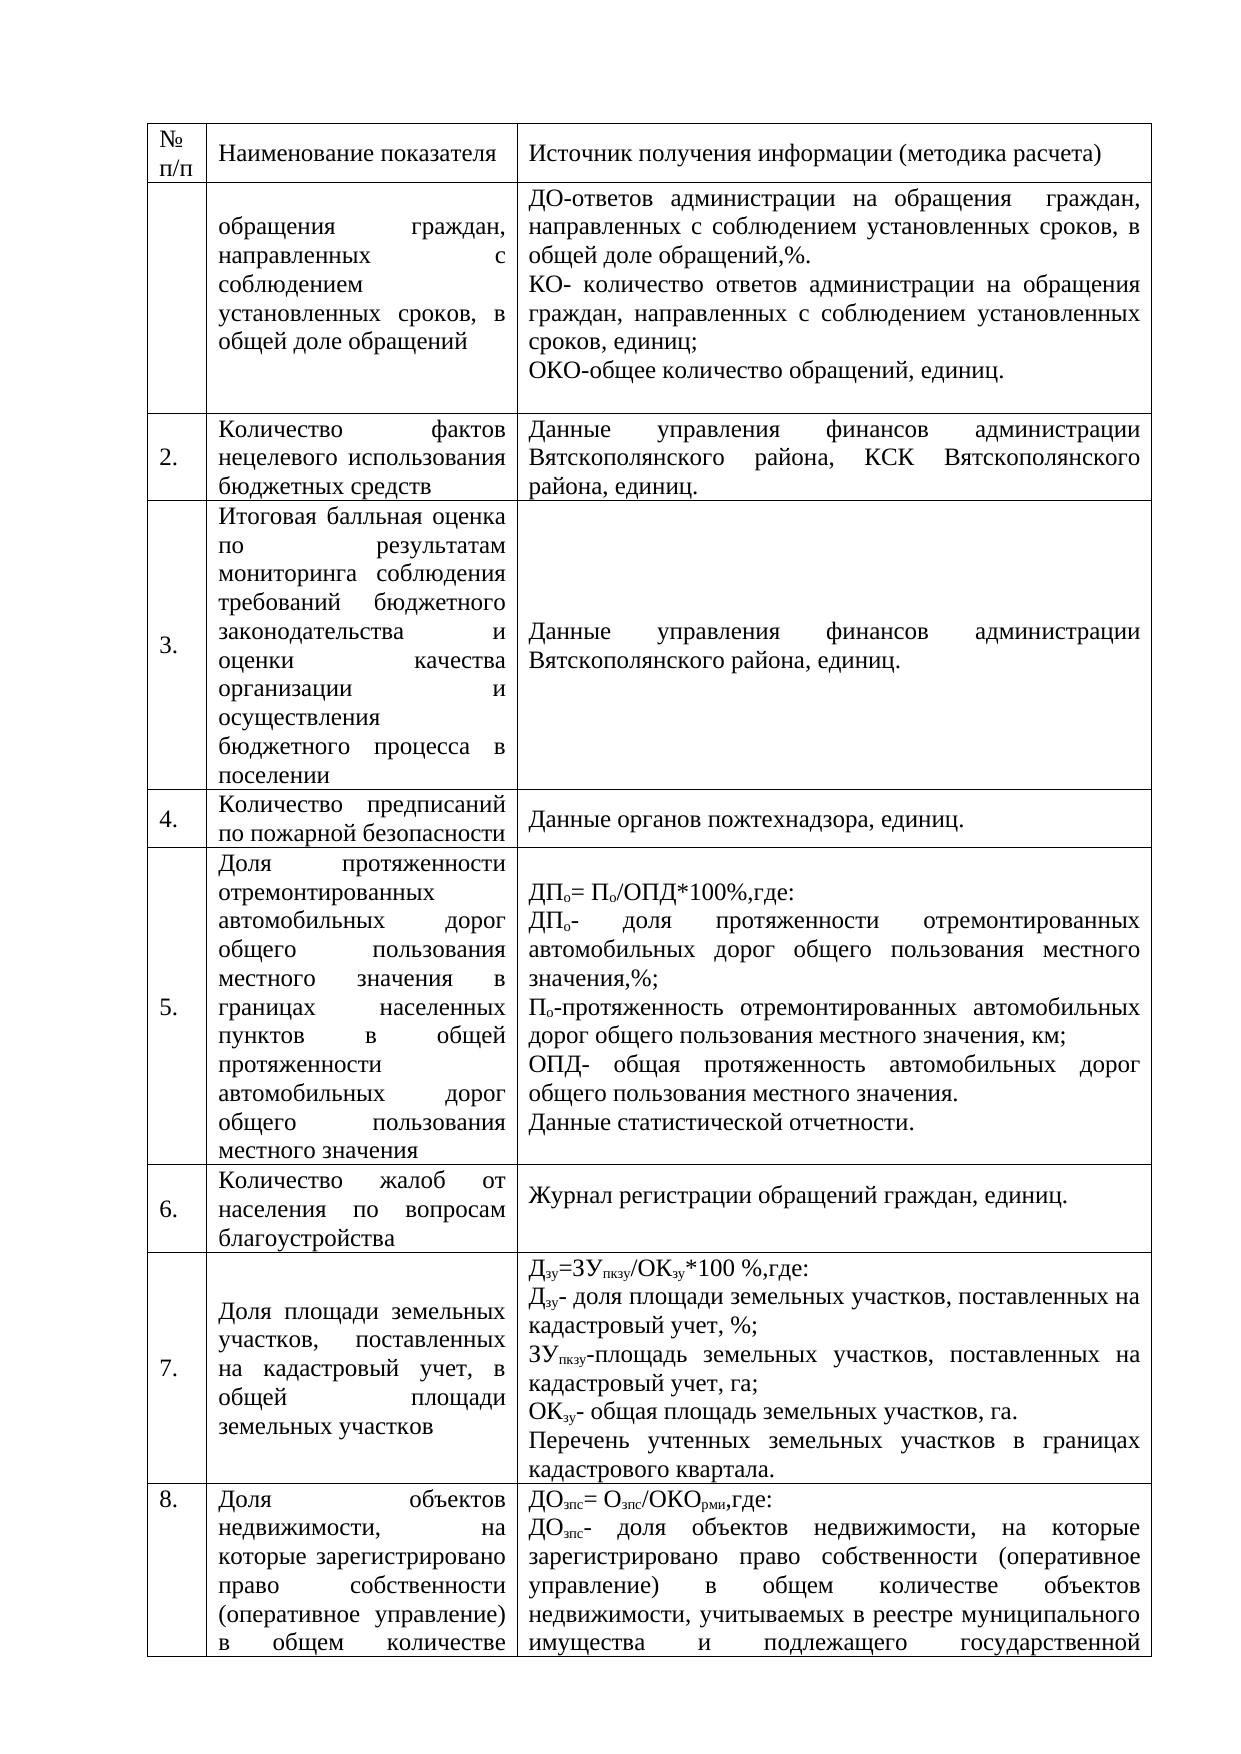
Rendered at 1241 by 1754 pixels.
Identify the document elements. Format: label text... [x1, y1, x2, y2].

table_cell Данные органов пожтехнадзора, единиц. [518, 790, 1151, 847]
table_cell 3. [148, 501, 206, 788]
table_cell Количество предписаний по пожарной безопасности [207, 790, 517, 847]
table_cell Доля площади земельных участков, поставленных на кадастровый учет, в общей площади земельных участков [207, 1253, 517, 1483]
table_header Наименование показателя [207, 124, 517, 182]
table_cell 2. [148, 414, 206, 500]
table_cell 6. [148, 1165, 206, 1252]
table_cell Итоговая балльная оценка по результатам мониторинга соблюдения требований бюджетного законодательства и оценки качества организации и осуществления бюджетного процесса в поселении [207, 501, 517, 788]
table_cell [207, 183, 517, 413]
table_header № п/п [148, 124, 206, 182]
table_cell Данные управления финансов администрации Вятскополянского района, единиц. [518, 501, 1151, 788]
table_cell Доля протяженности отремонтированных автомобильных дорог общего пользования местного значения в границах населенных пунктов в общей протяженности автомобильных дорог общего пользования местного значения [207, 848, 517, 1164]
table_cell 5. [148, 848, 206, 1164]
table_cell 7. [148, 1253, 206, 1483]
table_cell Дзу=ЗУпкзу/ОКзу*100 %,где: Дзу- доля площади земельных участков, поставленных на кадастровый учет, %; ЗУпкзу-площадь земельных участков, поставленных на кадастровый учет, га; ОКзу- общая площадь земельных участков, га. Перечень учтенных земельных участков в границах кадастрового квартала. [518, 1253, 1151, 1483]
table_cell Количество фактов нецелевого использования бюджетных средств [207, 414, 517, 500]
table_cell ДПо= По/ОПД*100%,где: ДПо- доля протяженности отремонтированных автомобильных дорог общего пользования местного значения,%; По-протяженность отремонтированных автомобильных дорог общего пользования местного значения, км; ОПД- общая протяженность автомобильных дорог общего пользования местного значения. Данные статистической отчетности. [518, 848, 1151, 1164]
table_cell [207, 1484, 517, 1656]
table_cell Количество жалоб от населения по вопросам благоустройства [207, 1165, 517, 1252]
table_cell 4. [148, 790, 206, 847]
table_cell 8. [148, 1484, 206, 1656]
table_cell Данные управления финансов администрации Вятскополянского района, КСК Вятскополянского района, единиц. [518, 414, 1151, 500]
table_cell Журнал регистрации обращений граждан, единиц. [518, 1165, 1151, 1252]
table_cell 1. [148, 183, 206, 413]
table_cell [518, 1484, 1151, 1656]
table_header Источник получения информации (методика расчета) [518, 124, 1151, 182]
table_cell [518, 183, 1151, 413]
